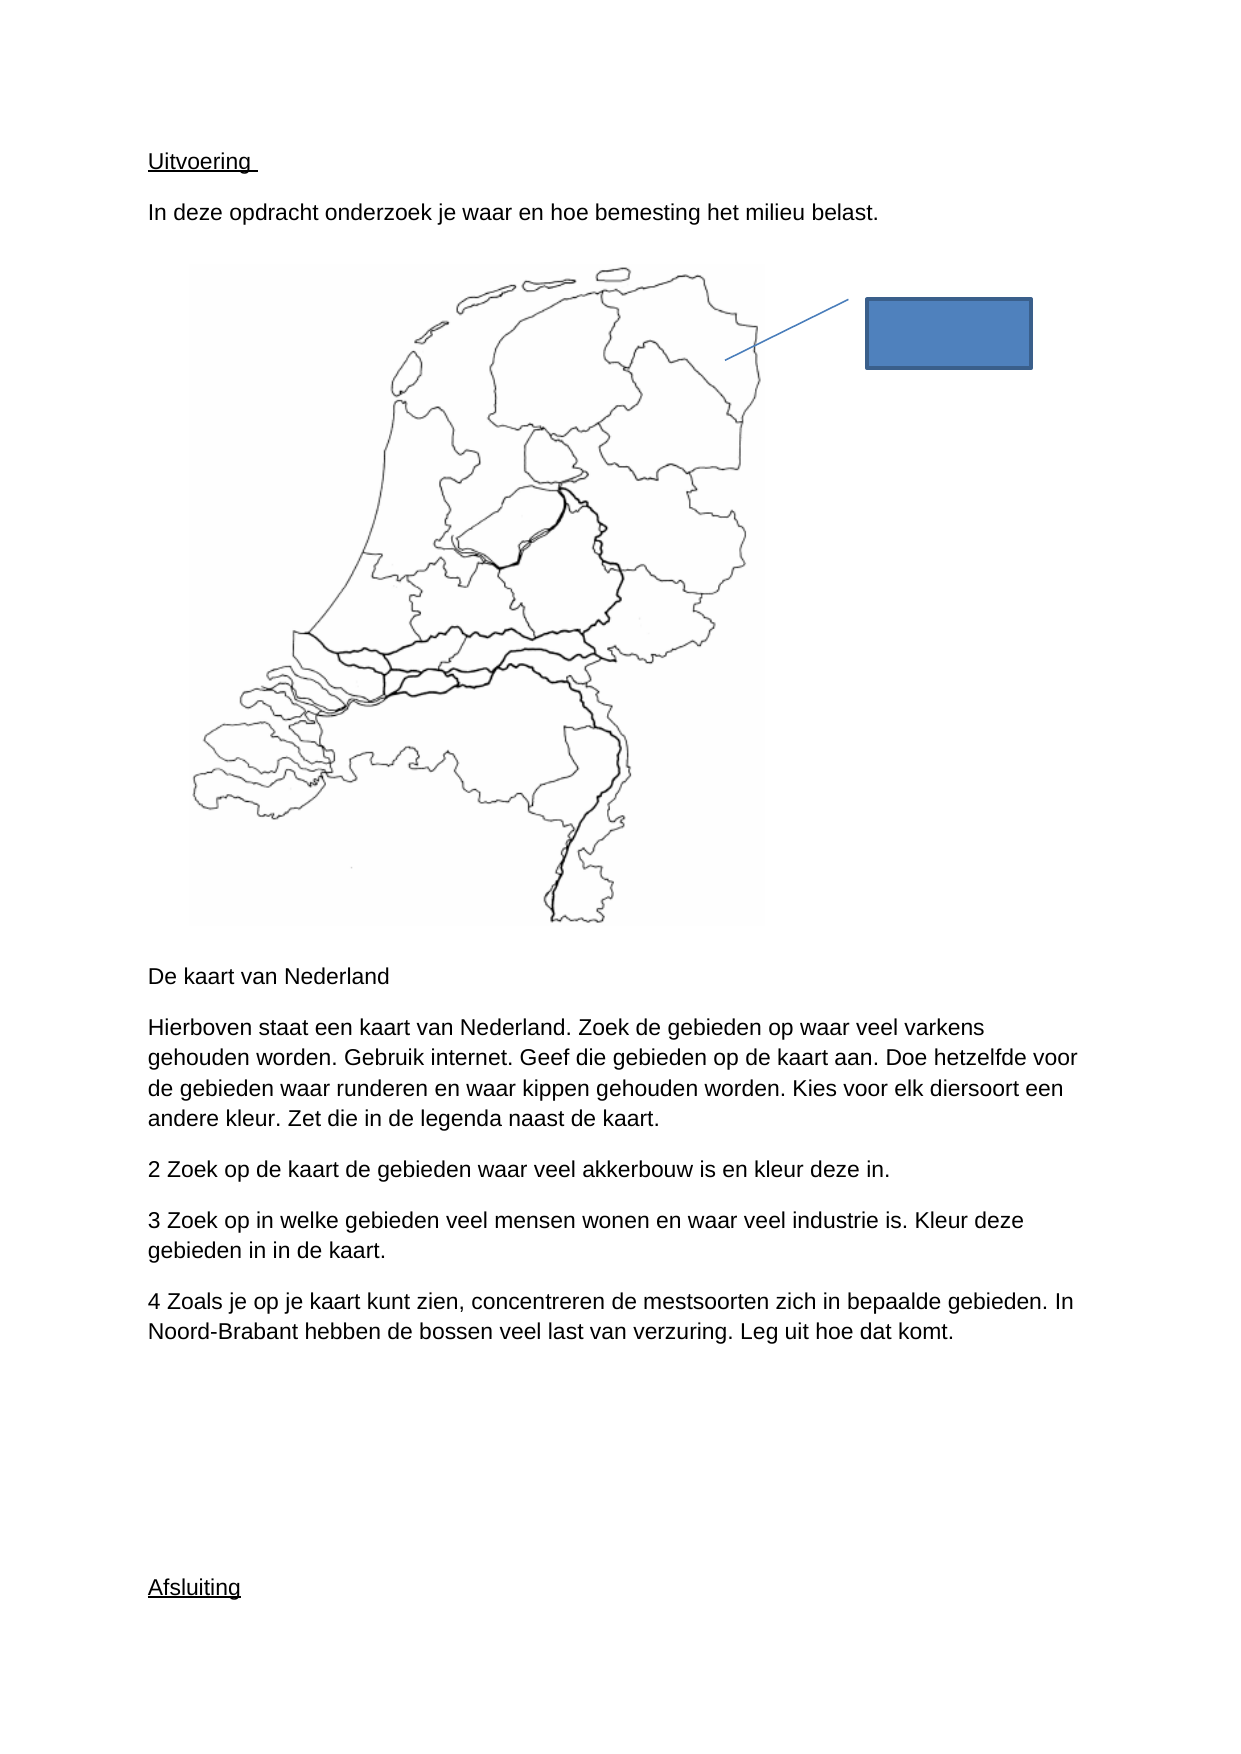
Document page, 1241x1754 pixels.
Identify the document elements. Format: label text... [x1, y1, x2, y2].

text 4 Zoals je op je kaart kunt zien, concentreren de mestsoorten zich in bepaalde gebieden. In Noord-Brabant hebben de bossen veel last van verzuring. Leg uit hoe dat komt. [148, 1288, 1093, 1345]
text Hierboven staat een kaart van Nederland. Zoek de gebieden op waar veel varkens gehouden worden. Gebruik internet. Geef die gebieden op de kaart aan. Doe hetzelfde voor de gebieden waar runderen en waar kippen gehouden worden. Kies voor elk diersoort een andere kleur. Zet die in de legenda naast de kaart. [148, 1014, 1093, 1131]
text 2 Zoek op de kaart de gebieden waar veel akkerbouw is en kleur deze in. [148, 1156, 1093, 1182]
text In deze opdracht onderzoek je waar en hoe bemesting het milieu belast. [148, 199, 1093, 225]
text Uitvoering [148, 148, 1093, 174]
text Afsluiting [148, 1573, 1093, 1600]
text 3 Zoek op in welke gebieden veel mensen wonen en waar veel industrie is. Kleur deze gebieden in in de kaart. [148, 1207, 1093, 1263]
text De kaart van Nederland [148, 963, 1093, 989]
picture [147, 249, 772, 939]
